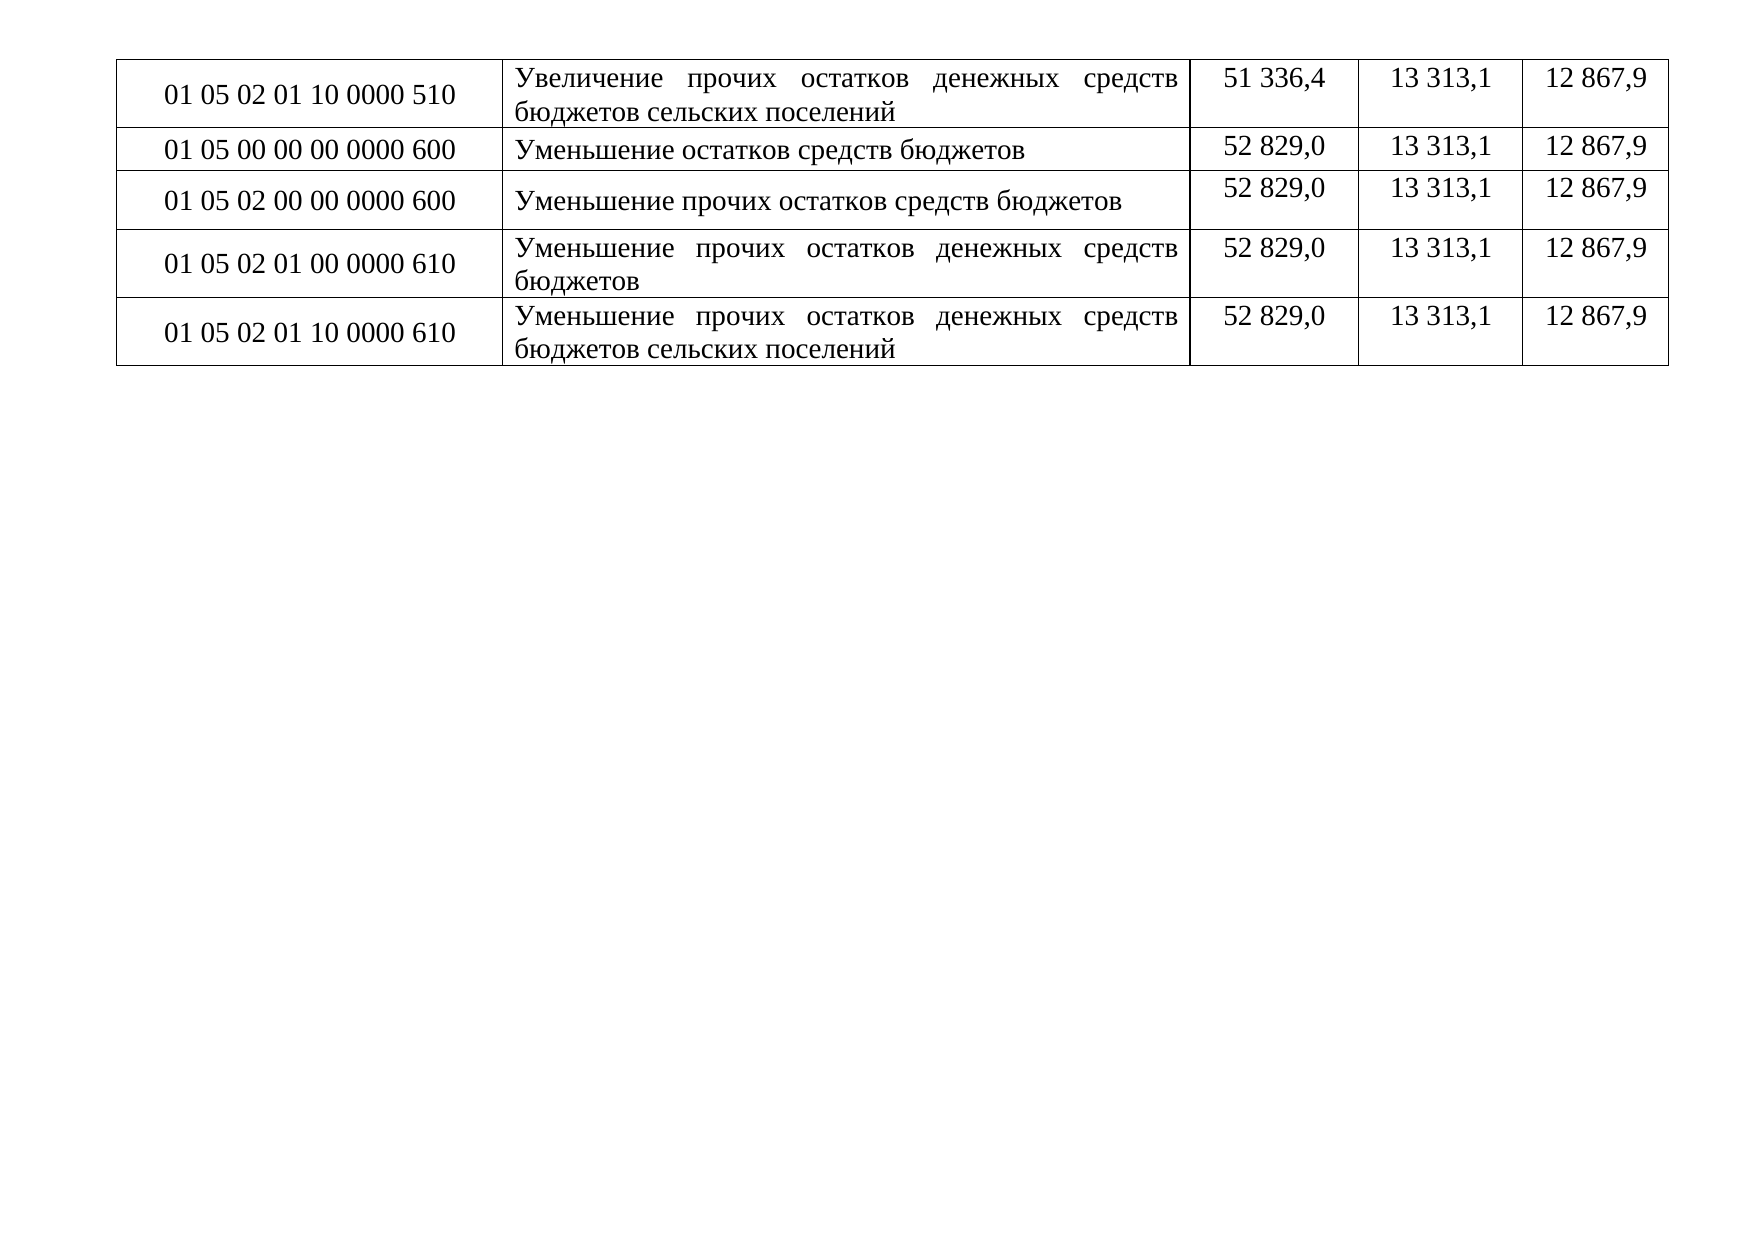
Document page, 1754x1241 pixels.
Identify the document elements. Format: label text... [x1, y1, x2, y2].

table_cell Уменьшение прочих остатков средств бюджетов [503, 171, 1189, 229]
table_cell 13 313,1 [1359, 230, 1522, 297]
table_cell 13 313,1 [1359, 298, 1522, 365]
table_cell 01 05 02 01 10 0000 610 [117, 298, 502, 365]
table_cell Уменьшение прочих остатков денежных средств бюджетов сельских поселений [503, 298, 1189, 365]
table_cell 01 05 02 00 00 0000 600 [117, 171, 502, 229]
table_cell 12 867,9 [1523, 230, 1668, 297]
table_cell Уменьшение прочих остатков денежных средств бюджетов [503, 230, 1189, 297]
table_cell 52 829,0 [1191, 298, 1358, 365]
table_cell 01 05 02 01 00 0000 610 [117, 230, 502, 297]
table_cell 52 829,0 [1191, 230, 1358, 297]
table_cell Увеличение прочих остатков денежных средств бюджетов сельских поселений [503, 60, 1189, 127]
table_cell 01 05 02 01 10 0000 510 [117, 60, 502, 127]
table_cell 13 313,1 [1359, 171, 1522, 229]
table_cell 52 829,0 [1191, 128, 1358, 169]
table_cell 13 313,1 [1359, 128, 1522, 169]
table_cell 12 867,9 [1523, 171, 1668, 229]
table_cell Уменьшение остатков средств бюджетов [503, 128, 1189, 169]
table_cell 13 313,1 [1359, 60, 1522, 127]
table_cell 12 867,9 [1523, 60, 1668, 127]
table_cell 12 867,9 [1523, 298, 1668, 365]
table_cell 12 867,9 [1523, 128, 1668, 169]
table_cell 01 05 00 00 00 0000 600 [117, 128, 502, 169]
table_cell 52 829,0 [1191, 171, 1358, 229]
table_cell 51 336,4 [1191, 60, 1358, 127]
